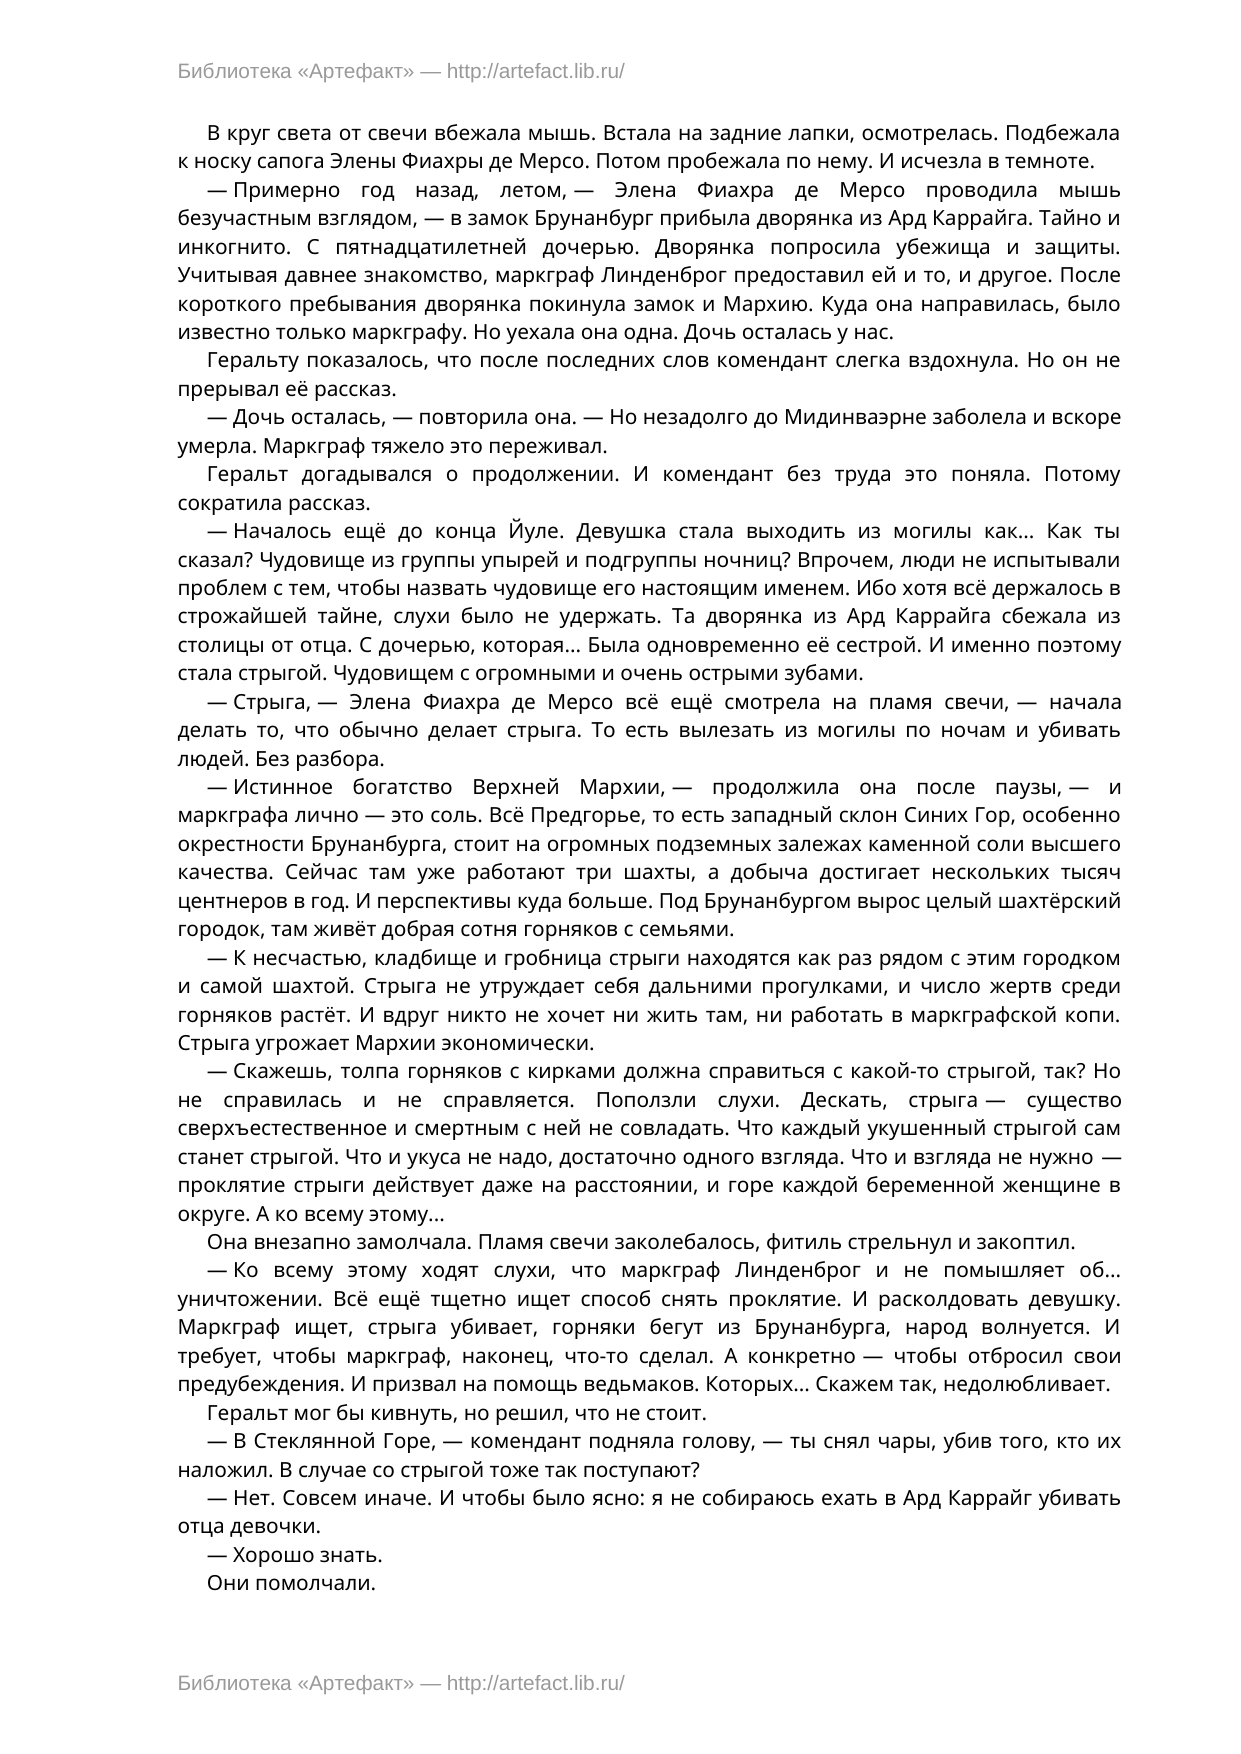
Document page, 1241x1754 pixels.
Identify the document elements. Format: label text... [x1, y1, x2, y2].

text Она внезапно замолчала. Пламя свечи заколебалось, фитиль стрельнул и закоптил. [177, 1227, 1122, 1256]
text — Началось ещё до конца Йуле. Девушка стала выходить из могилы как... Как ты сказал? Чудовище из группы упырей и подгруппы ночниц? Впрочем, люди не испытывали проблем с тем, чтобы назвать чудовище его настоящим именем. Ибо хотя всё держалось в строжайшей тайне, слухи было не удержать. Та дворянка из Ард Каррайга сбежала из столицы от отца. С дочерью, которая... Была одновременно её сестрой. И именно поэтому стала стрыгой. Чудовищем с огромными и очень острыми зубами. [177, 516, 1122, 687]
text Геральт догадывался о продолжении. И комендант без труда это поняла. Потому сократила рассказ. [177, 459, 1122, 516]
text — Нет. Совсем иначе. И чтобы было ясно: я не собираюсь ехать в Ард Каррайг убивать отца девочки. [177, 1483, 1122, 1540]
text — Ко всему этому ходят слухи, что маркграф Линденброг и не помышляет об... уничтожении. Всё ещё тщетно ищет способ снять проклятие. И расколдовать девушку. Маркграф ищет, стрыга убивает, горняки бегут из Брунанбурга, народ волнуется. И требует, чтобы маркграф, наконец, что-то сделал. А конкретно — чтобы отбросил свои предубеждения. И призвал на помощь ведьмаков. Которых... Скажем так, недолюбливает. [177, 1256, 1122, 1398]
text — В Стеклянной Горе, — комендант подняла голову, — ты снял чары, убив того, кто их наложил. В случае со стрыгой тоже так поступают? [177, 1426, 1122, 1483]
text Геральту показалось, что после последних слов комендант слегка вздохнула. Но он не прерывал её рассказ. [177, 346, 1122, 402]
text Они помолчали. [177, 1568, 1122, 1597]
text — Стрыга, — Элена Фиахра де Мерсо всё ещё смотрела на пламя свечи, — начала делать то, что обычно делает стрыга. То есть вылезать из могилы по ночам и убивать людей. Без разбора. [177, 687, 1122, 772]
text — Хорошо знать. [177, 1540, 1122, 1568]
text — К несчастью, кладбище и гробница стрыги находятся как раз рядом с этим городком и самой шахтой. Стрыга не утруждает себя дальними прогулками, и число жертв среди горняков растёт. И вдруг никто не хочет ни жить там, ни работать в маркграфской копи. Стрыга угрожает Мархии экономически. [177, 943, 1122, 1057]
text — Примерно год назад, летом, — Элена Фиахра де Мерсо проводила мышь безучастным взглядом, — в замок Брунанбург прибыла дворянка из Ард Каррайга. Тайно и инкогнито. С пятнадцатилетней дочерью. Дворянка попросила убежища и защиты. Учитывая давнее знакомство, маркграф Линденброг предоставил ей и то, и другое. После короткого пребывания дворянка покинула замок и Мархию. Куда она направилась, было известно только маркграфу. Но уехала она одна. Дочь осталась у нас. [177, 175, 1122, 346]
text Геральт мог бы кивнуть, но решил, что не стоит. [177, 1398, 1122, 1426]
text — Скажешь, толпа горняков с кирками должна справиться с какой-то стрыгой, так? Но не справилась и не справляется. Поползли слухи. Дескать, стрыга — существо сверхъестественное и смертным с ней не совладать. Что каждый укушенный стрыгой сам станет стрыгой. Что и укуса не надо, достаточно одного взгляда. Что и взгляда не нужно — проклятие стрыги действует даже на расстоянии, и горе каждой беременной женщине в округе. А ко всему этому... [177, 1057, 1122, 1227]
text — Дочь осталась, — повторила она. — Но незадолго до Мидинваэрне заболела и вскоре умерла. Маркграф тяжело это переживал. [177, 402, 1122, 459]
text — Истинное богатство Верхней Мархии, — продолжила она после паузы, — и маркграфа лично — это соль. Всё Предгорье, то есть западный склон Синих Гор, особенно окрестности Брунанбурга, стоит на огромных подземных залежах каменной соли высшего качества. Сейчас там уже работают три шахты, а добыча достигает нескольких тысяч центнеров в год. И перспективы куда больше. Под Брунанбургом вырос целый шахтёрский городок, там живёт добрая сотня горняков с семьями. [177, 772, 1122, 943]
text В круг света от свечи вбежала мышь. Встала на задние лапки, осмотрелась. Подбежала к носку сапога Элены Фиахры де Мерсо. Потом пробежала по нему. И исчезла в темноте. [177, 118, 1122, 175]
